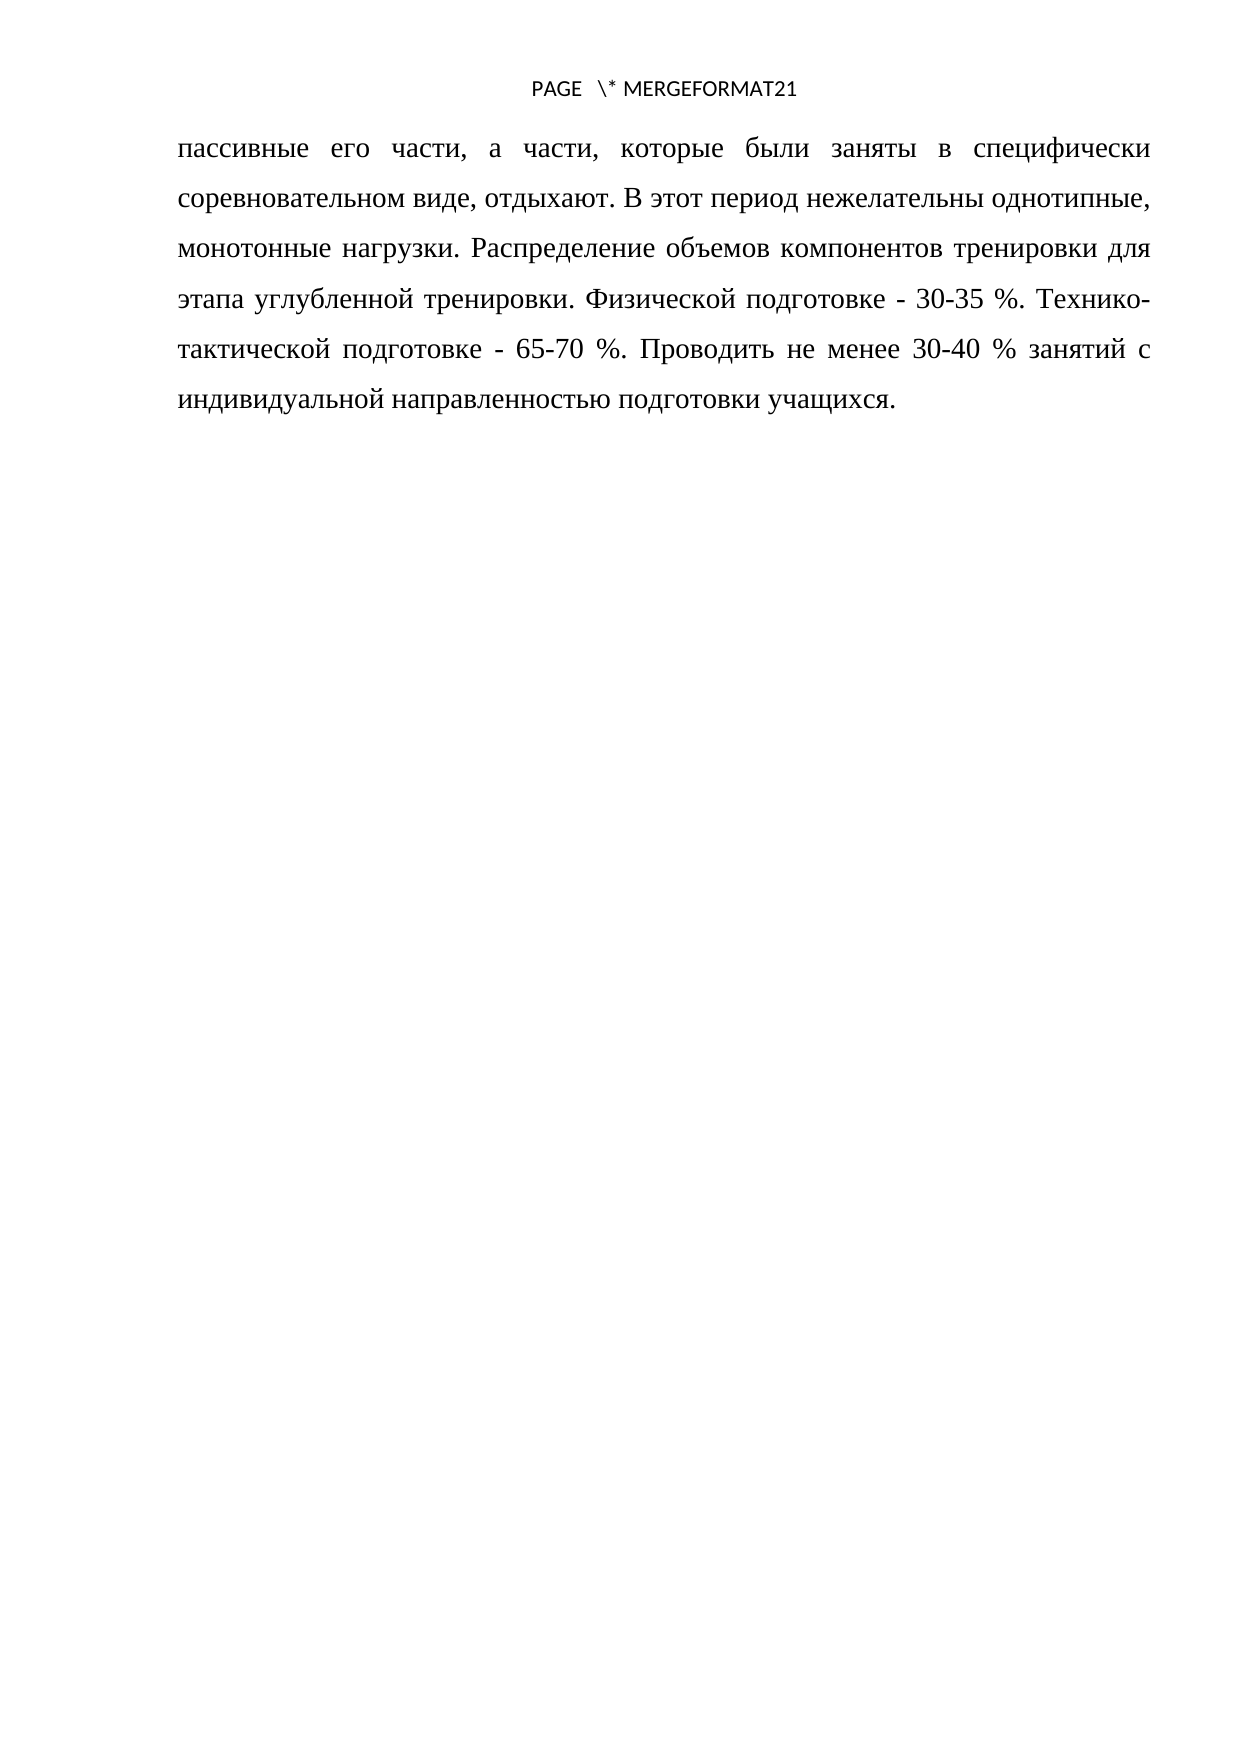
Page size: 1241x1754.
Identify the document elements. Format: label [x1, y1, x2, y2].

text [177, 130, 1152, 415]
